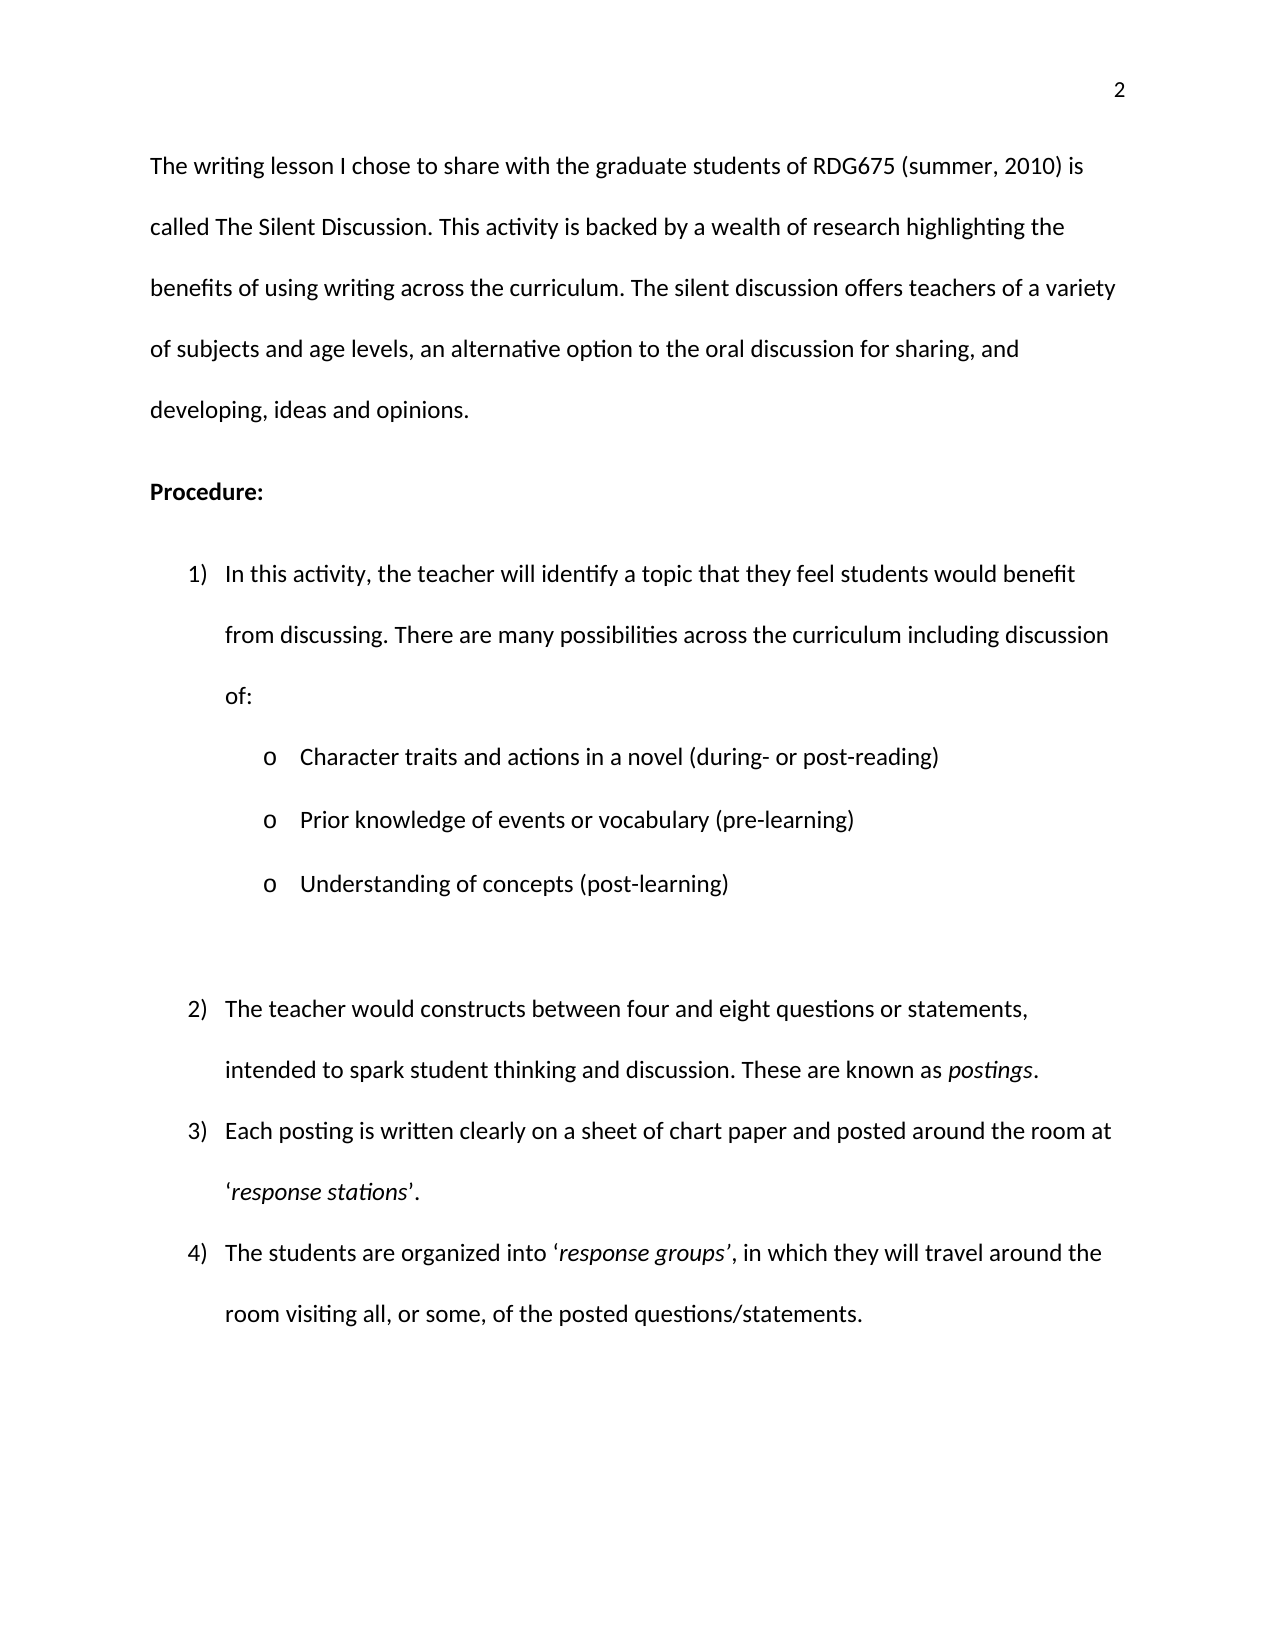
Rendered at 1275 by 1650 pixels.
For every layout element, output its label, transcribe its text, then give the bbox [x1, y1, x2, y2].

text The writing lesson I chose to share with the graduate students of RDG675 (summer, 2010) is called The Silent Discussion. This activity is backed by a wealth of research highlighting the benefits of using writing across the curriculum. The silent discussion offers teachers of a variety of subjects and age levels, an alternative option to the oral discussion for sharing, and developing, ideas and opinions. [150, 150, 1125, 425]
list Prior knowledge of events or vocabulary (pre-learning) [262, 804, 1125, 836]
list Each posting is written clearly on a sheet of chart paper and posted around the room at ‘response stations’. [187, 1115, 1125, 1206]
text Procedure: [150, 476, 1125, 507]
list The students are organized into ‘response groups’, in which they will travel around the room visiting all, or some, of the posted questions/statements. [187, 1237, 1125, 1328]
list Understanding of concepts (post-learning) [262, 868, 1125, 900]
list Character traits and actions in a novel (during- or post-reading) [262, 741, 1125, 773]
list In this activity, the teacher will identify a topic that they feel students would benefit from discussing. There are many possibilities across the curriculum including discussion of: [187, 558, 1125, 711]
list The teacher would constructs between four and eight questions or statements, intended to spark student thinking and discussion. These are known as postings. [187, 993, 1125, 1084]
